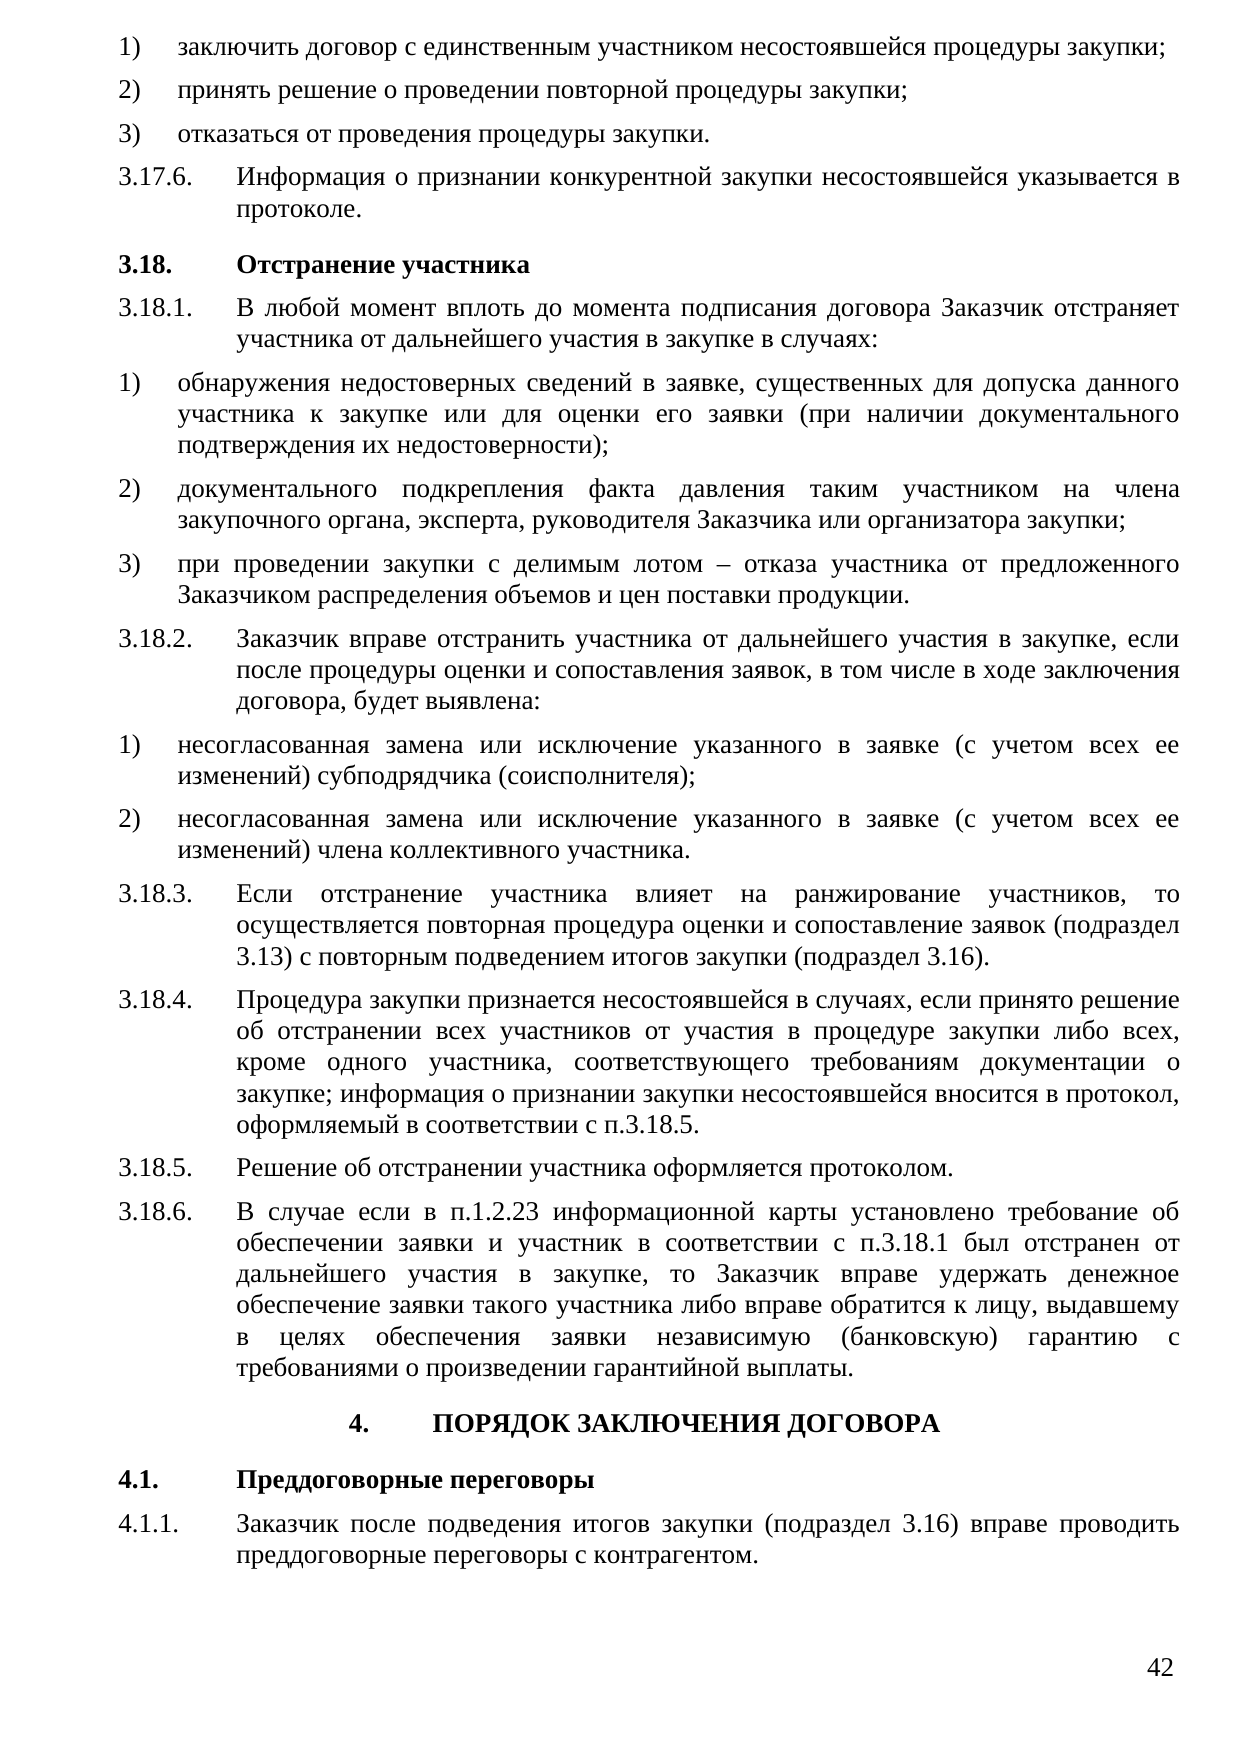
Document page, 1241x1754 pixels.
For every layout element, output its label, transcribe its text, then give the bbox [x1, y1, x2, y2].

text В любой момент вплоть до момента подписания договора Заказчик отстраняет участника от дальнейшего участия в закупке в случаях: [118, 291, 1181, 354]
text Информация о признании конкурентной закупки несостоявшейся указывается в протоколе. [118, 161, 1181, 223]
text Преддоговорные переговоры [118, 1463, 1181, 1494]
text Заказчик вправе отстранить участника от дальнейшего участия в закупке, если после процедуры оценки и сопоставления заявок, в том числе в ходе заключения договора, будет выявлена: [118, 622, 1181, 715]
text несогласованная замена или исключение указанного в заявке (с учетом всех ее изменений) члена коллективного участника. [118, 802, 1181, 865]
text заключить договор с единственным участником несостоявшейся процедуры закупки; [118, 29, 1181, 61]
text принять решение о проведении повторной процедуры закупки; [118, 73, 1181, 104]
text Решение об отстранении участника оформляется протоколом. [118, 1151, 1181, 1183]
text Порядок заключения договора [118, 1407, 1181, 1438]
text обнаружения недостоверных сведений в заявке, существенных для допуска данного участника к закупке или для оценки его заявки (при наличии документального подтверждения их недостоверности); [118, 366, 1181, 460]
text несогласованная замена или исключение указанного в заявке (с учетом всех ее изменений) субподрядчика (соисполнителя); [118, 728, 1181, 790]
text В случае если в п.1.2.23 информационной карты установлено требование об обеспечении заявки и участник в соответствии с п.3.18.1 был отстранен от дальнейшего участия в закупке, то Заказчик вправе удержать денежное обеспечение заявки такого участника либо вправе обратится к лицу, выдавшему в целях обеспечения заявки независимую (банковскую) гарантию с требованиями о произведении гарантийной выплаты. [118, 1195, 1181, 1382]
text Если отстранение участника влияет на ранжирование участников, то осуществляется повторная процедура оценки и сопоставление заявок (подраздел 3.13) с повторным подведением итогов закупки (подраздел 3.16). [118, 877, 1181, 971]
text Заказчик после подведения итогов закупки (подраздел 3.16) вправе проводить преддоговорные переговоры с контрагентом. [118, 1507, 1181, 1569]
text при проведении закупки с делимым лотом – отказа участника от предложенного Заказчиком распределения объемов и цен поставки продукции. [118, 547, 1181, 609]
text отказаться от проведения процедуры закупки. [118, 117, 1181, 148]
text Процедура закупки признается несостоявшейся в случаях, если принято решение об отстранении всех участников от участия в процедуре закупки либо всех, кроме одного участника, соответствующего требованиям документации о закупке; информация о признании закупки несостоявшейся вносится в протокол, оформляемый в соответствии с п.3.18.5. [118, 983, 1181, 1139]
text документального подкрепления факта давления таким участником на члена закупочного органа, эксперта, руководителя Заказчика или организатора закупки; [118, 472, 1181, 534]
text Отстранение участника [118, 248, 1181, 279]
